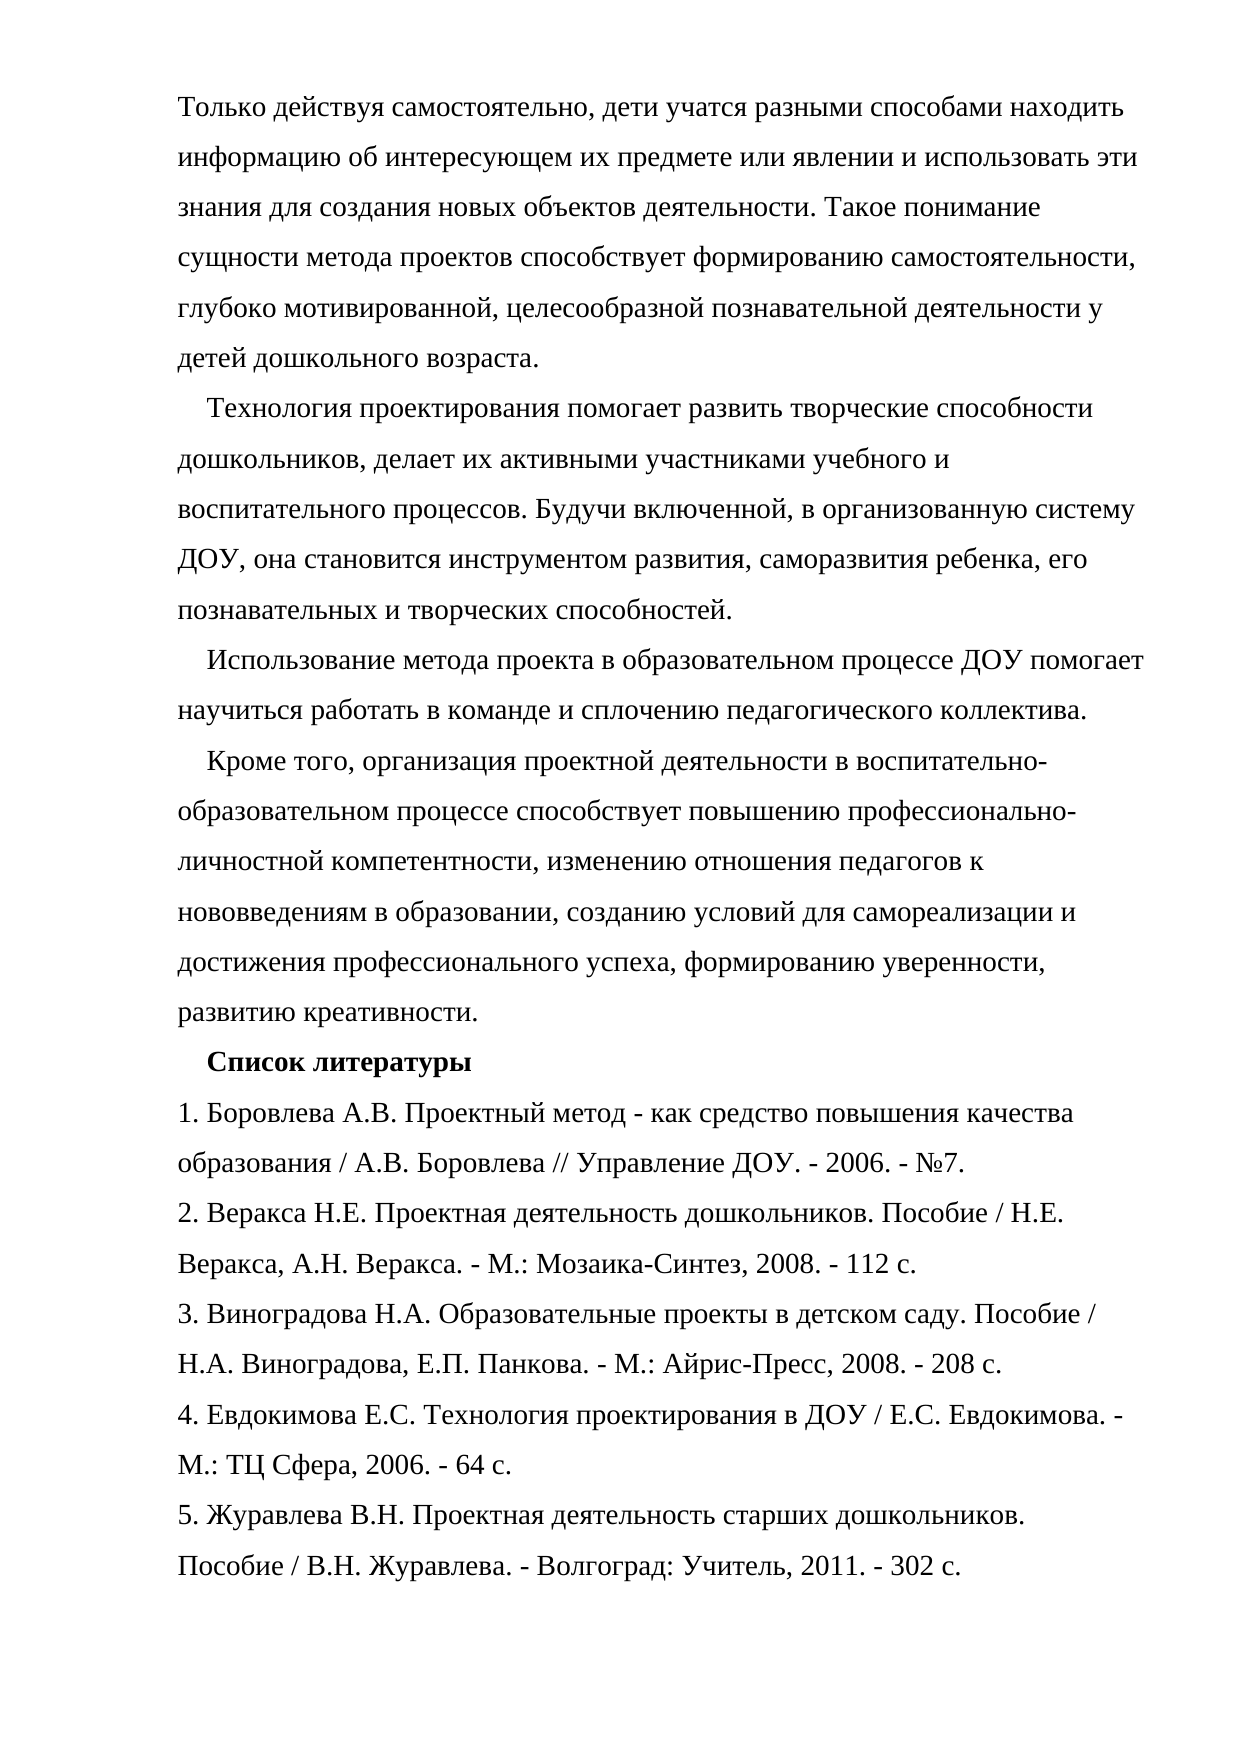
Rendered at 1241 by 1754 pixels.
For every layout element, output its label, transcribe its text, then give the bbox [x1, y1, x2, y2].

text 5. Журавлева В.Н. Проектная деятельность старших дошкольников. Пособие / В.Н. Журавлева. - Волгоград: Учитель, 2011. - 302 с. [177, 1497, 1152, 1581]
text Список литературы [177, 1044, 1152, 1078]
text 2. Веракса Н.Е. Проектная деятельность дошкольников. Пособие / Н.Е. Веракса, А.Н. Веракса. - М.: Мозаика-Синтез, 2008. - 112 с. [177, 1196, 1152, 1279]
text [177, 89, 1152, 374]
text 3. Виноградова Н.А. Образовательные проекты в детском саду. Пособие / Н.А. Виноградова, Е.П. Панкова. - М.: Айрис-Пресс, 2008. - 208 с. [177, 1296, 1152, 1380]
text Использование метода проекта в образовательном процессе ДОУ помогает научиться работать в команде и сплочению педагогического коллектива. [177, 642, 1152, 726]
text Кроме того, организация проектной деятельности в воспитательно-образовательном процессе способствует повышению профессионально-личностной компетентности, изменению отношения педагогов к нововведениям в образовании, созданию условий для самореализации и достижения профессионального успеха, формированию уверенности, развитию креативности. [177, 743, 1152, 1028]
text 4. Евдокимова Е.С. Технология проектирования в ДОУ / Е.С. Евдокимова. - М.: ТЦ Сфера, 2006. - 64 с. [177, 1397, 1152, 1481]
text 1. Боровлева А.В. Проектный метод - как средство повышения качества образования / А.В. Боровлева // Управление ДОУ. - 2006. - №7. [177, 1095, 1152, 1179]
text Технология проектирования помогает развить творческие способности дошкольников, делает их активными участниками учебного и воспитательного процессов. Будучи включенной, в организованную систему ДОУ, она становится инструментом развития, саморазвития ребенка, его познавательных и творческих способностей. [177, 391, 1152, 625]
